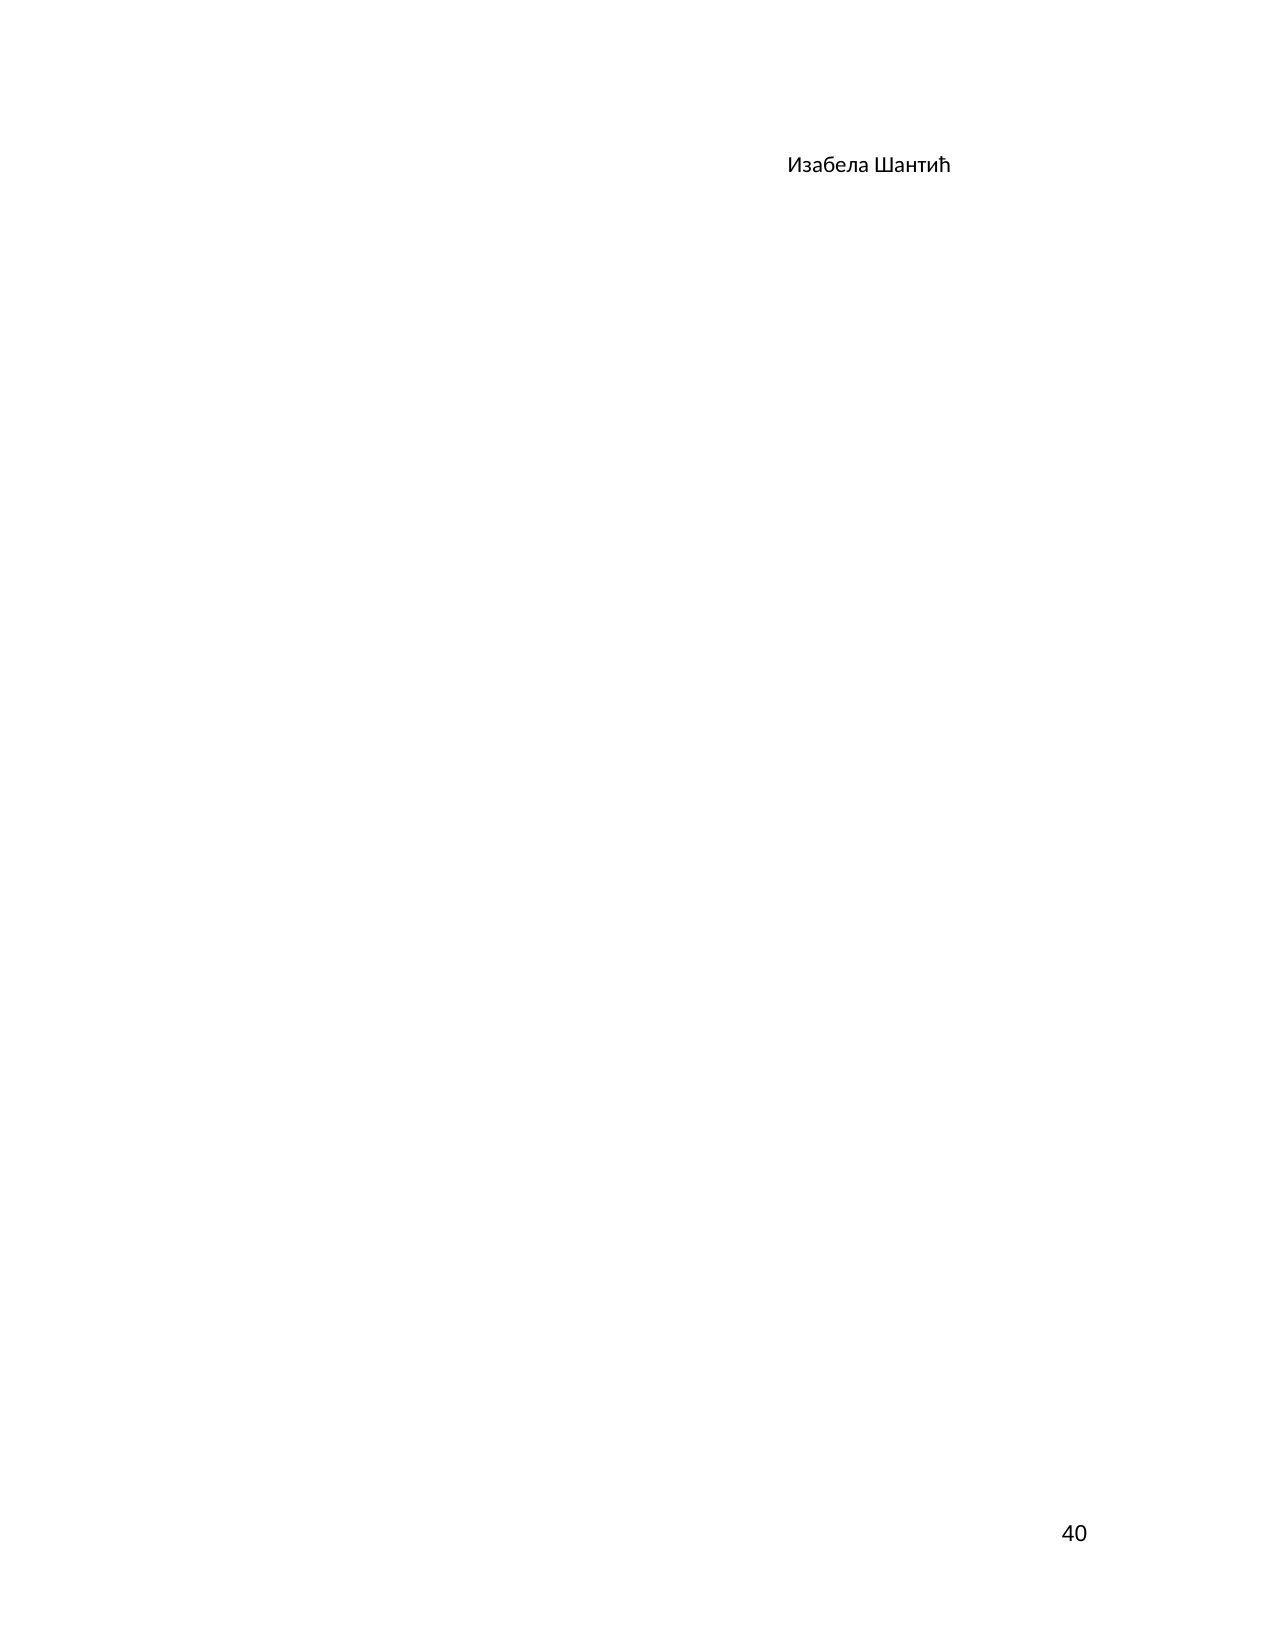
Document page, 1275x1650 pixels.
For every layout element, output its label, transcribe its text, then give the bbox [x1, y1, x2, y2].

text Изабела Шантић [187, 150, 1087, 178]
